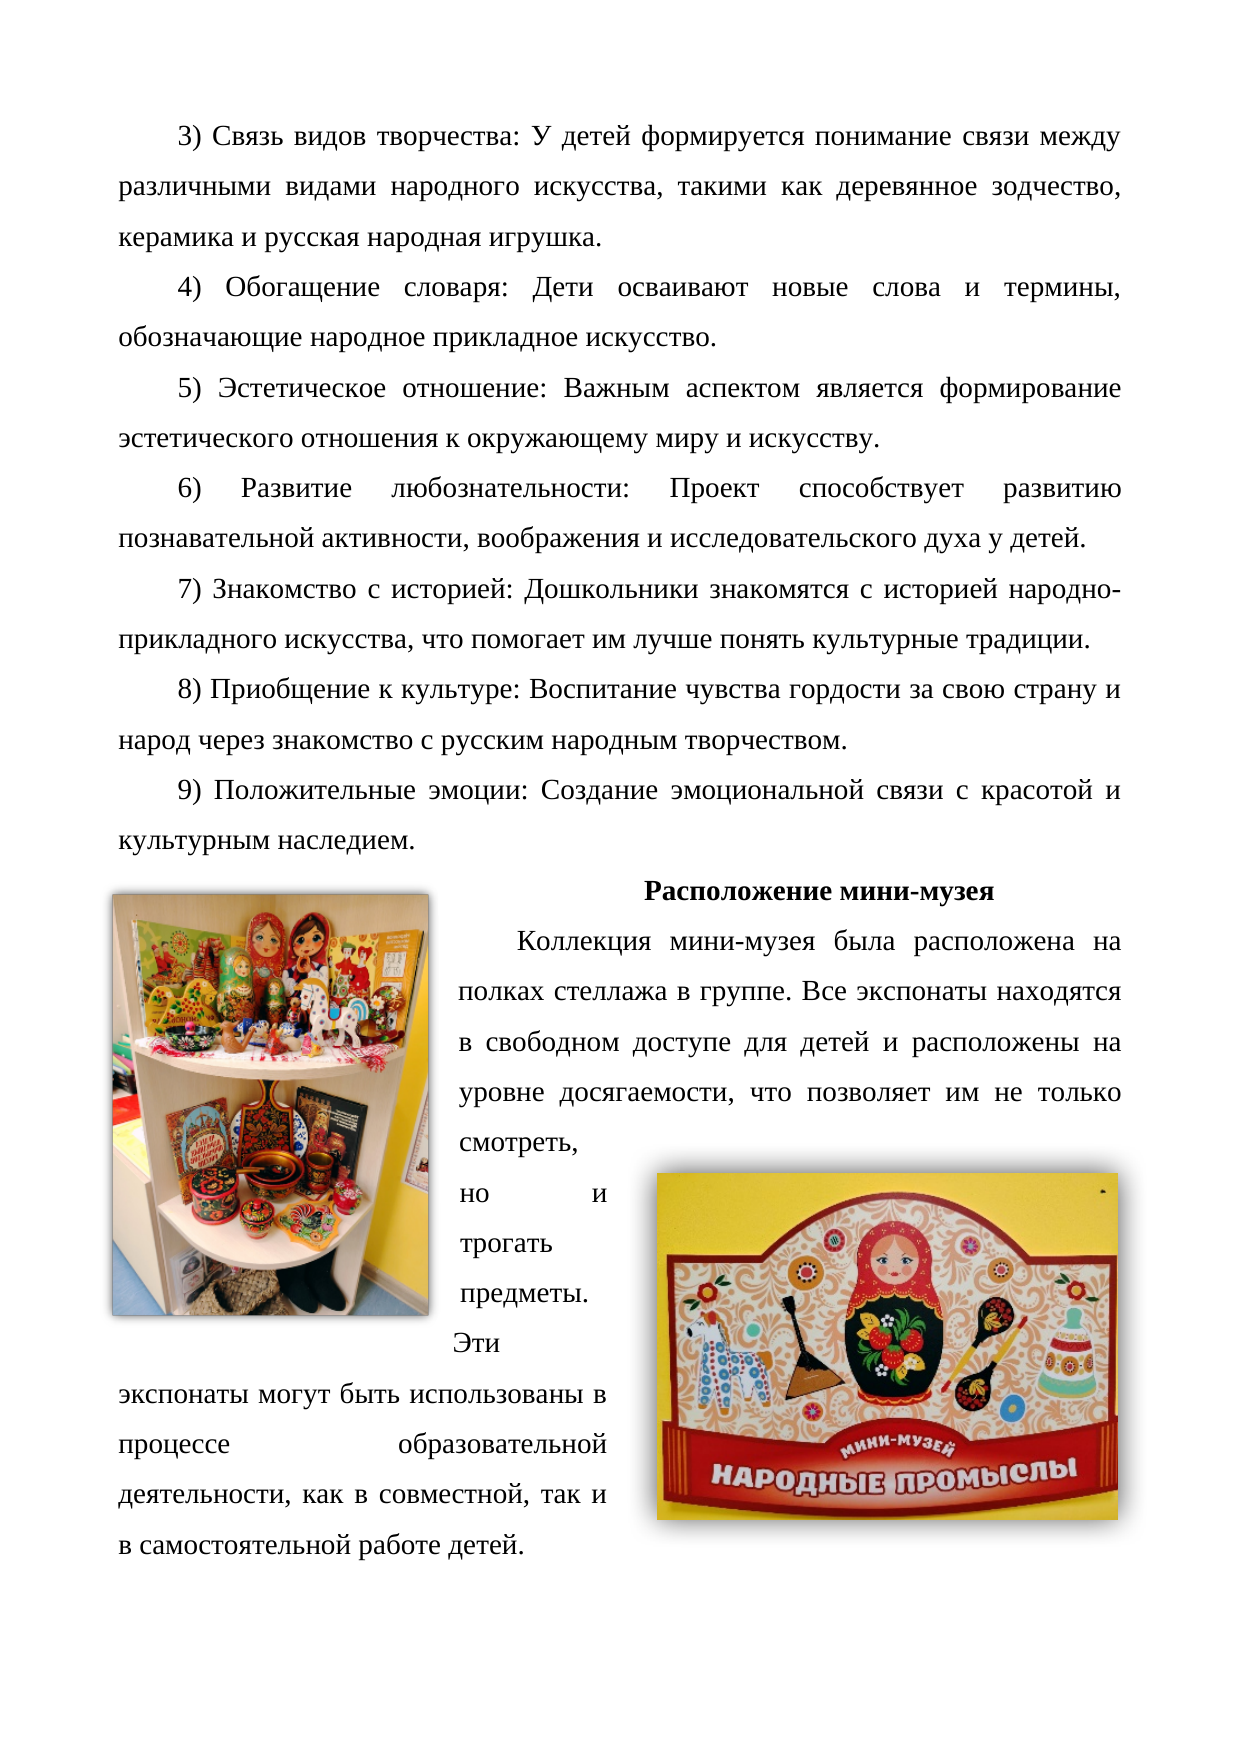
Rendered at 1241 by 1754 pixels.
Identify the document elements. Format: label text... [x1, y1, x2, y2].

text 5) Эстетическое отношение: Важным аспектом является формирование эстетического отношения к окружающему миру и искусству. [118, 370, 1122, 453]
text 6) Развитие любознательности: Проект способствует развитию познавательной активности, воображения и исследовательского духа у детей. [118, 470, 1122, 554]
text 7) Знакомство с историей: Дошкольники знакомятся с историей народно-прикладного искусства, что помогает им лучше понять культурные традиции. [118, 571, 1122, 655]
text Расположение мини-музея [118, 873, 1122, 906]
picture [657, 1173, 1118, 1520]
text 8) Приобщение к культуре: Воспитание чувства гордости за свою страну и народ через знакомство с русским народным творчеством. [118, 672, 1122, 755]
text 9) Положительные эмоции: Создание эмоциональной связи с красотой и культурным наследием. [118, 772, 1122, 856]
picture [100, 879, 444, 1329]
text 4) Обогащение словаря: Дети осваивают новые слова и термины, обозначающие народное прикладное искусство. [118, 269, 1122, 353]
text 3) Связь видов творчества: У детей формируется понимание связи между различными видами народного искусства, такими как деревянное зодчество, керамика и русская народная игрушка. [118, 118, 1122, 252]
